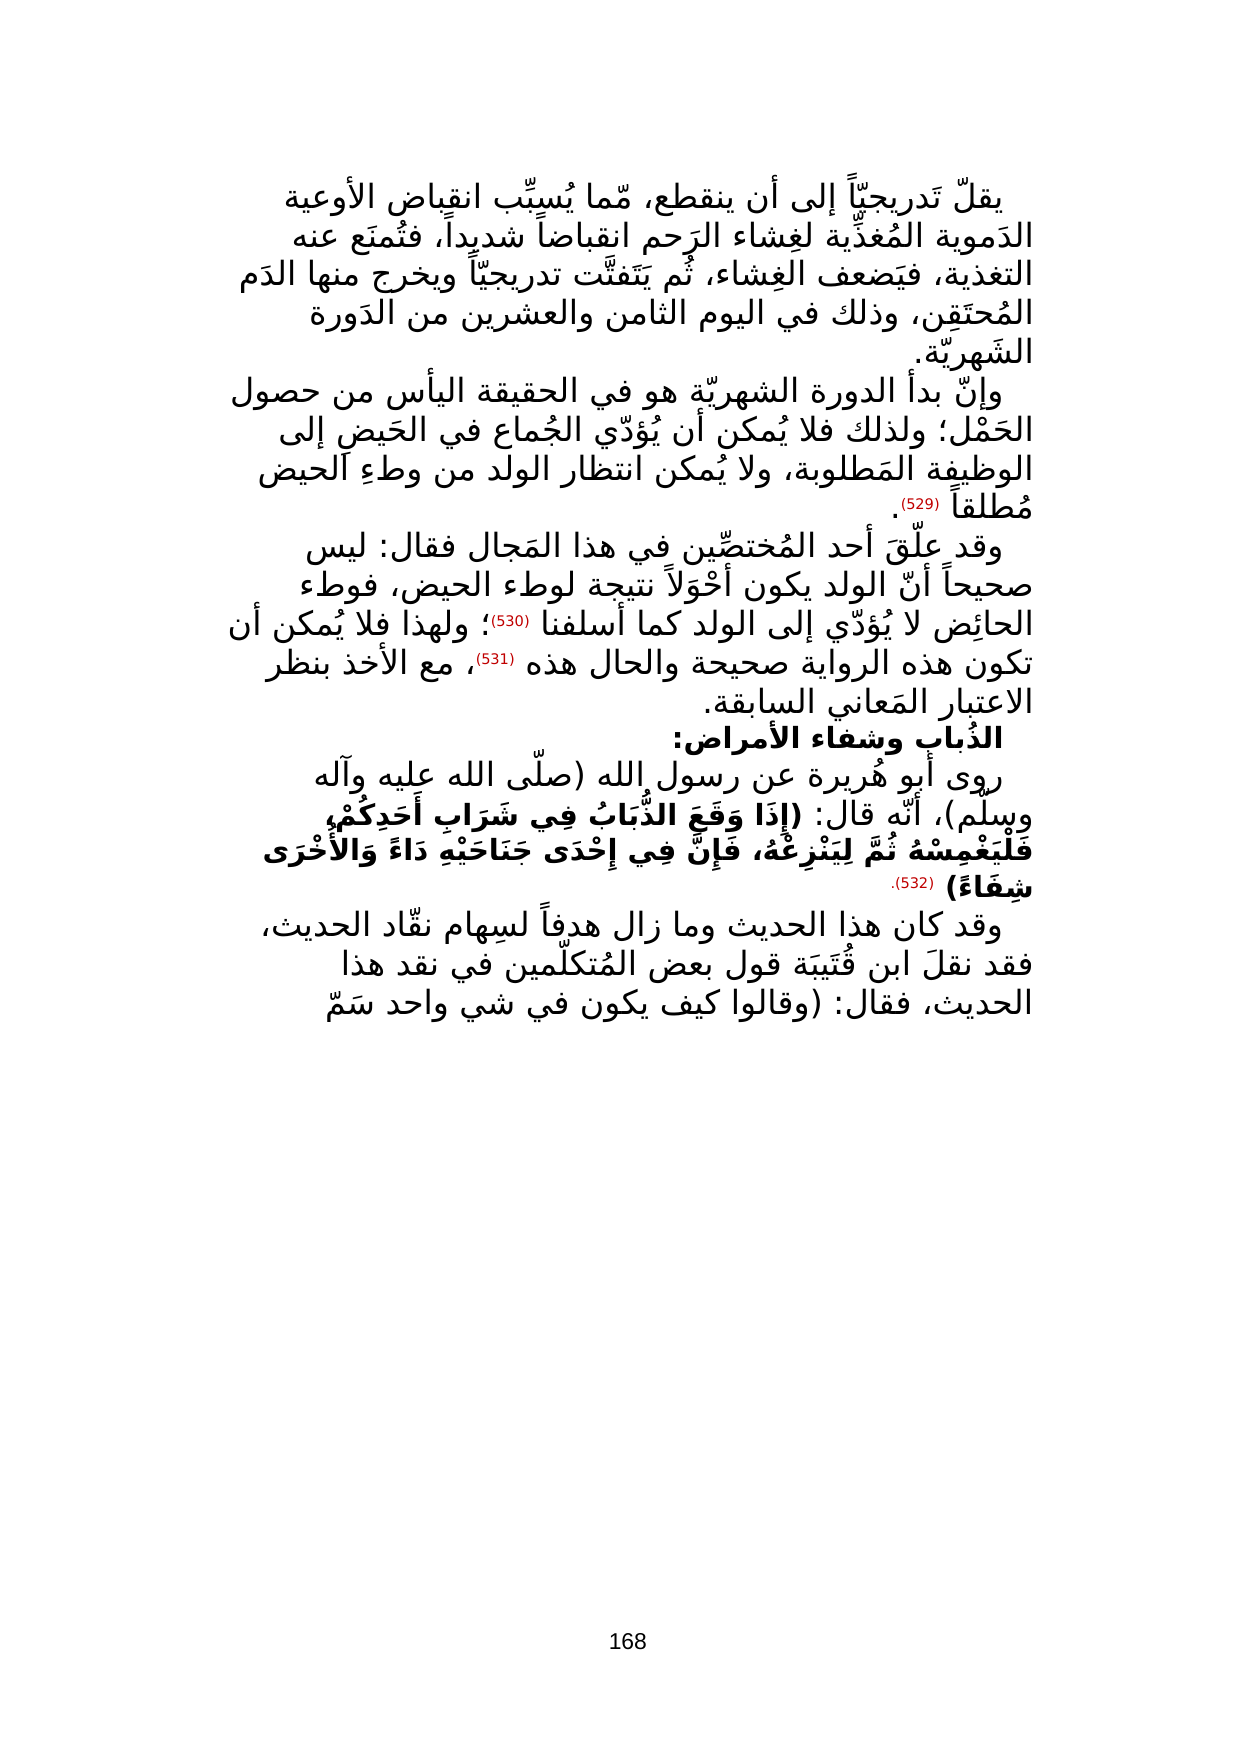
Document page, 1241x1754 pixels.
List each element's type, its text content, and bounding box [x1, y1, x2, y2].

text وقد كان هذا الحديث وما زال هدفاً لسِهام نقّاد الحديث، فقد نقلَ ابن قُتَيبَة قول بعض المُتكلّمين في نقد هذا الحديث، فقال: (وقالوا كيف يكون في شي واحد سَمّ [222, 906, 1033, 1022]
text وإنّ بدأ الدورة الشهريّة هو في الحقيقة اليأس من حصول الحَمْل؛ ولذلك فلا يُمكن أن يُؤدّي الجُماع في الحَيضِ إلى الوظيفة المَطلوبة، ولا يُمكن انتظار الولد من وطءِ الحيض مُطلقاً (529). [222, 371, 1033, 527]
text الذُباب وشفاء الأمراض: [222, 721, 1033, 755]
text وقد علّقَ أحد المُختصِّين في هذا المَجال فقال: ليس صحيحاً أنّ الولد يكون أحْوَلاً نتيجة لوطء الحيض، فوطء الحائِض لا يُؤدّي إلى الولد كما أسلفنا (530)؛ ولهذا فلا يُمكن أن تكون هذه الرواية صحيحة والحال هذه (531)، مع الأخذ بنظر الاعتبار المَعاني السابقة. [222, 527, 1033, 721]
text روى أبو هُريرة عن رسول الله (صلّى الله عليه وآله وسلّم)، أنّه قال: (إِذَا وَقَعَ الذُّبَابُ فِي شَرَابِ أَحَدِكُمْ، فَلْيَغْمِسْهُ ثُمَّ لِيَنْزِعْهُ، فَإِنَّ فِي إِحْدَى جَنَاحَيْهِ دَاءً وَالأُخْرَى شِفَاءً) (532). [222, 755, 1033, 906]
text يقلّ تَدريجيّاً إلى أن ينقطع، مّما يُسبِّب انقباض الأوعية الدَموية المُغذِّية لغِشاء الرَحم انقباضاً شديداً، فتُمنَع عنه التغذية، فيَضعف الغِشاء، ثُم يَتَفتَّت تدريجيّاً ويخرج منها الدَم المُحتَقِن، وذلك في اليوم الثامن والعشرين من الدَورة الشَهريّة. [222, 177, 1033, 371]
